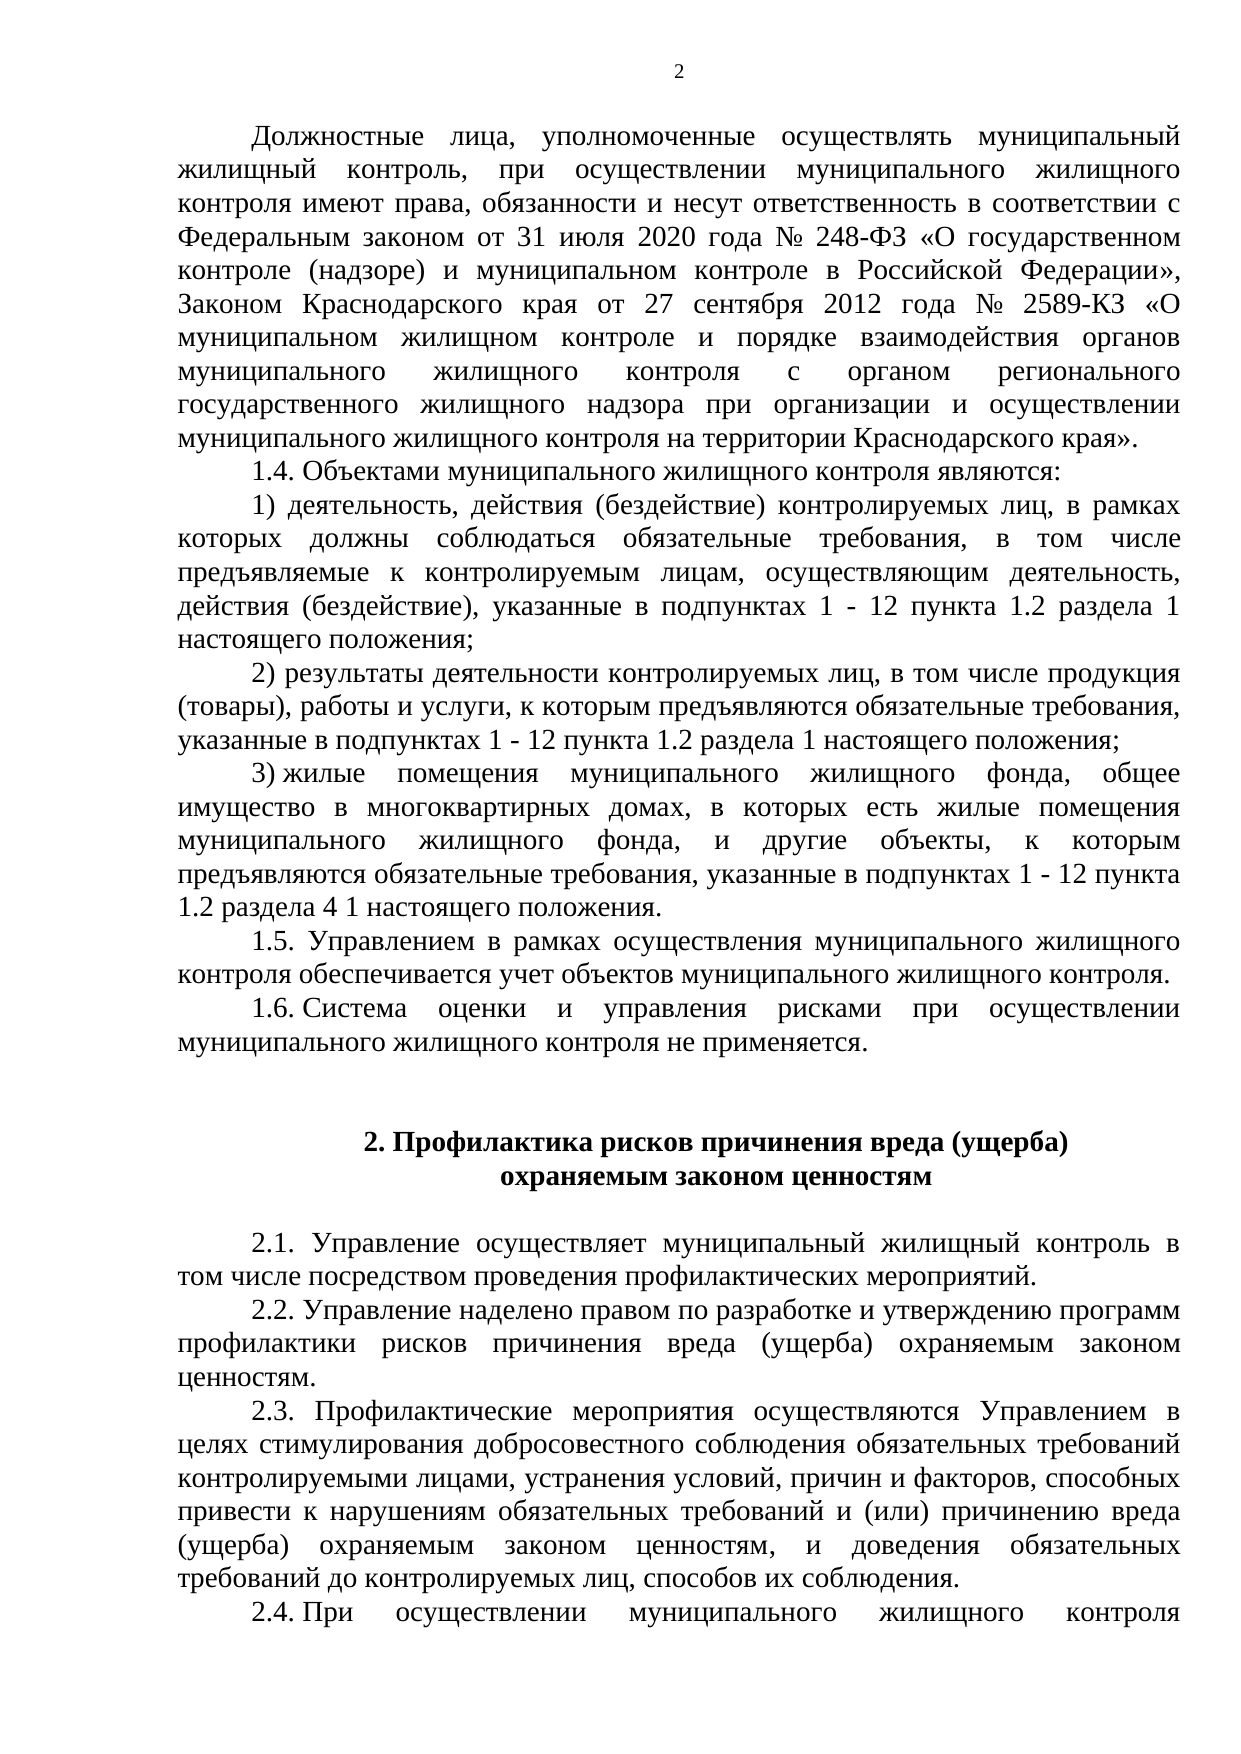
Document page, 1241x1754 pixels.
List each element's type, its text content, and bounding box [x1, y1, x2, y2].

text 2.2. Управление наделено правом по разработке и утверждению программ профилактики рисков причинения вреда (ущерба) охраняемым законом ценностям. [177, 1292, 1181, 1393]
text Должностные лица, уполномоченные осуществлять муниципальный жилищный контроль, при осуществлении муниципального жилищного контроля имеют права, обязанности и несут ответственность в соответствии с Федеральным законом от 31 июля 2020 года № 248-ФЗ «О государственном контроле (надзоре) и муниципальном контроле в Российской Федерации», Законом Краснодарского края от 27 сентября 2012 года № 2589-КЗ «О муниципальном жилищном контроле и порядке взаимодействия органов муниципального жилищного контроля с органом регионального государственного жилищного надзора при организации и осуществлении муниципального жилищного контроля на территории Краснодарского края». [177, 118, 1181, 453]
text 2) результаты деятельности контролируемых лиц, в том числе продукция (товары), работы и услуги, к которым предъявляются обязательные требования, указанные в подпунктах 1 - 12 пункта 1.2 раздела 1 настоящего положения; [177, 655, 1181, 755]
text 2.3. Профилактические мероприятия осуществляются Управлением в целях стимулирования добросовестного соблюдения обязательных требований контролируемыми лицами, устранения условий, причин и факторов, способных привести к нарушениям обязательных требований и (или) причинению вреда (ущерба) охраняемым законом ценностям, и доведения обязательных требований до контролируемых лиц, способов их соблюдения. [177, 1393, 1181, 1594]
text 1.5. Управлением в рамках осуществления муниципального жилищного контроля обеспечивается учет объектов муниципального жилищного контроля. [177, 923, 1181, 990]
text 1.4. Объектами муниципального жилищного контроля являются: [177, 453, 1181, 487]
text 3) жилые помещения муниципального жилищного фонда, общее имущество в многоквартирных домах, в которых есть жилые помещения муниципального жилищного фонда, и другие объекты, к которым предъявляются обязательные требования, указанные в подпунктах 1 - 12 пункта 1.2 раздела 4 1 настоящего положения. [177, 755, 1181, 923]
text 2. Профилактика рисков причинения вреда (ущерба) [266, 1124, 1092, 1158]
text 1) деятельность, действия (бездействие) контролируемых лиц, в рамках которых должны соблюдаться обязательные требования, в том числе предъявляемые к контролируемым лицам, осуществляющим деятельность, действия (бездействие), указанные в подпунктах 1 - 12 пункта 1.2 раздела 1 настоящего положения; [177, 487, 1181, 655]
text 2.1. Управление осуществляет муниципальный жилищный контроль в том числе посредством проведения профилактических мероприятий. [177, 1225, 1181, 1292]
text охраняемым законом ценностям [266, 1158, 1092, 1191]
text 1.6. Система оценки и управления рисками при осуществлении муниципального жилищного контроля не применяется. [177, 990, 1181, 1057]
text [177, 1594, 1181, 1627]
